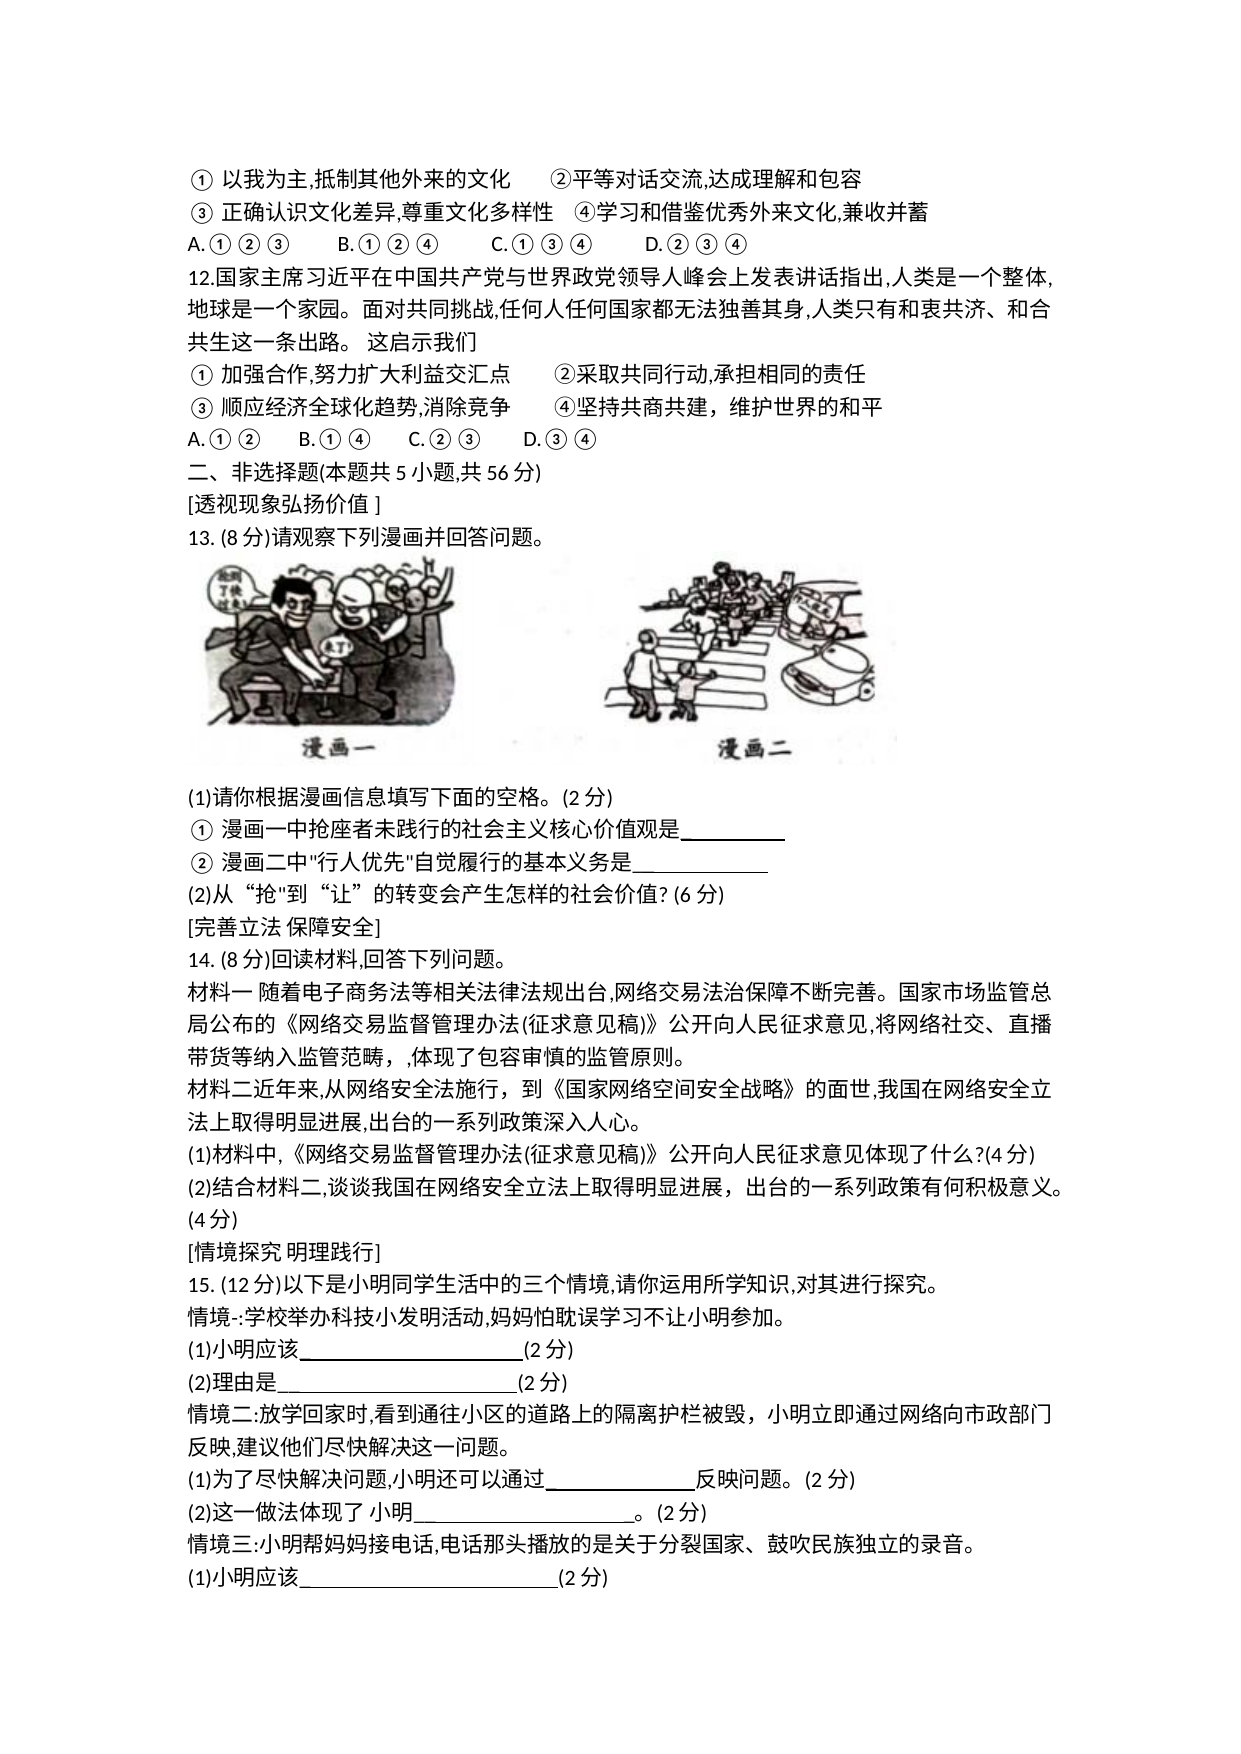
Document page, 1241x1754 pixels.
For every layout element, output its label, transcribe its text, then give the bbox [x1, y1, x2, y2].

text 材料一 随着电子商务法等相关法律法规出台,网络交易法治保障不断完善。国家市场监管总局公布的《网络交易监督管理办法(征求意见稿)》公开向人民征求意见,将网络社交、直播带货等纳入监管范畴，,体现了包容审慎的监管原则。 [187, 974, 1053, 1072]
text ②漫画二中"行人优先"自觉履行的基本义务是__ [187, 844, 1053, 877]
text (1)材料中,《网络交易监督管理办法(征求意见稿)》公开向人民征求意见体现了什么?(4分) [187, 1137, 1053, 1169]
text 15. (12分)以下是小明同学生活中的三个情境,请你运用所学知识,对其进行探究。 [187, 1267, 1053, 1299]
text 情境三:小明帮妈妈接电话,电话那头播放的是关于分裂国家、鼓吹民族独立的录音。 [187, 1527, 1053, 1559]
text A.①② B.①④ C.②③ D.③④ [187, 422, 1053, 454]
text (2)结合材料二,谈谈我国在网络安全立法上取得明显进展，出台的一系列政策有何积极意义。(4分) [187, 1169, 1053, 1234]
text [情境探究 明理践行] [187, 1234, 1053, 1267]
text ③顺应经济全球化趋势,消除竞争 ④坚持共商共建，维护世界的和平 [187, 389, 1053, 422]
text A.①②③ B.①②④ C.①③④ D.②③④ [187, 227, 1053, 259]
text ①以我为主,抵制其他外来的文化 ②平等对话交流,达成理解和包容 [187, 162, 1053, 194]
text 12.国家主席习近平在中国共产党与世界政党领导人峰会上发表讲话指出,人类是一个整体,地球是一个家园。面对共同挑战,任何人任何国家都无法独善其身,人类只有和衷共济、和合 [187, 259, 1053, 324]
text ③正确认识文化差异,尊重文化多样性 ④学习和借鉴优秀外来文化,兼收并蓄 [187, 194, 1053, 227]
text 情境-:学校举办科技小发明活动,妈妈怕耽误学习不让小明参加。 [187, 1299, 1053, 1332]
text (1)小明应该_ (2分) [187, 1559, 1053, 1592]
text 二、非选择题(本题共5小题,共56分) [187, 454, 1053, 487]
text [透视现象弘扬价值 ] [187, 487, 1053, 519]
text (1)为了尽快解决问题,小明还可以通过_ 反映问题。(2 分) [187, 1462, 1053, 1494]
text (2)这一做法体现了 小明__ _。(2分) [187, 1494, 1053, 1527]
text ①加强合作,努力扩大利益交汇点 ②采取共同行动,承担相同的责任 [187, 357, 1053, 389]
text (1)请你根据漫画信息填写下面的空格。(2 分) [187, 779, 1053, 812]
text 材料二近年来,从网络安全法施行，到《国家网络空间安全战略》的面世,我国在网络安全立法上取得明显进展,出台的一系列政策深入人心。 [187, 1072, 1053, 1137]
picture [187, 551, 897, 766]
text 13. (8分)请观察下列漫画并回答问题。 [187, 519, 1053, 552]
text 14. (8分)回读材料,回答下列问题。 [187, 942, 1053, 974]
text (2)理由是__ (2分) [187, 1364, 1053, 1397]
text 共生这一条出路。 这启示我们 [187, 324, 1053, 357]
text (2)从“抢"到“让”的转变会产生怎样的社会价值? (6 分) [187, 877, 1053, 909]
text (1)小明应该_ (2分) [187, 1332, 1053, 1364]
text 情境二:放学回家时,看到通往小区的道路上的隔离护栏被毁，小明立即通过网络向市政部门反映,建议他们尽快解决这一问题。 [187, 1397, 1053, 1462]
text [完善立法 保障安全] [187, 909, 1053, 942]
text ①漫画一中抢座者未践行的社会主义核心价值观是_ [187, 812, 1053, 844]
